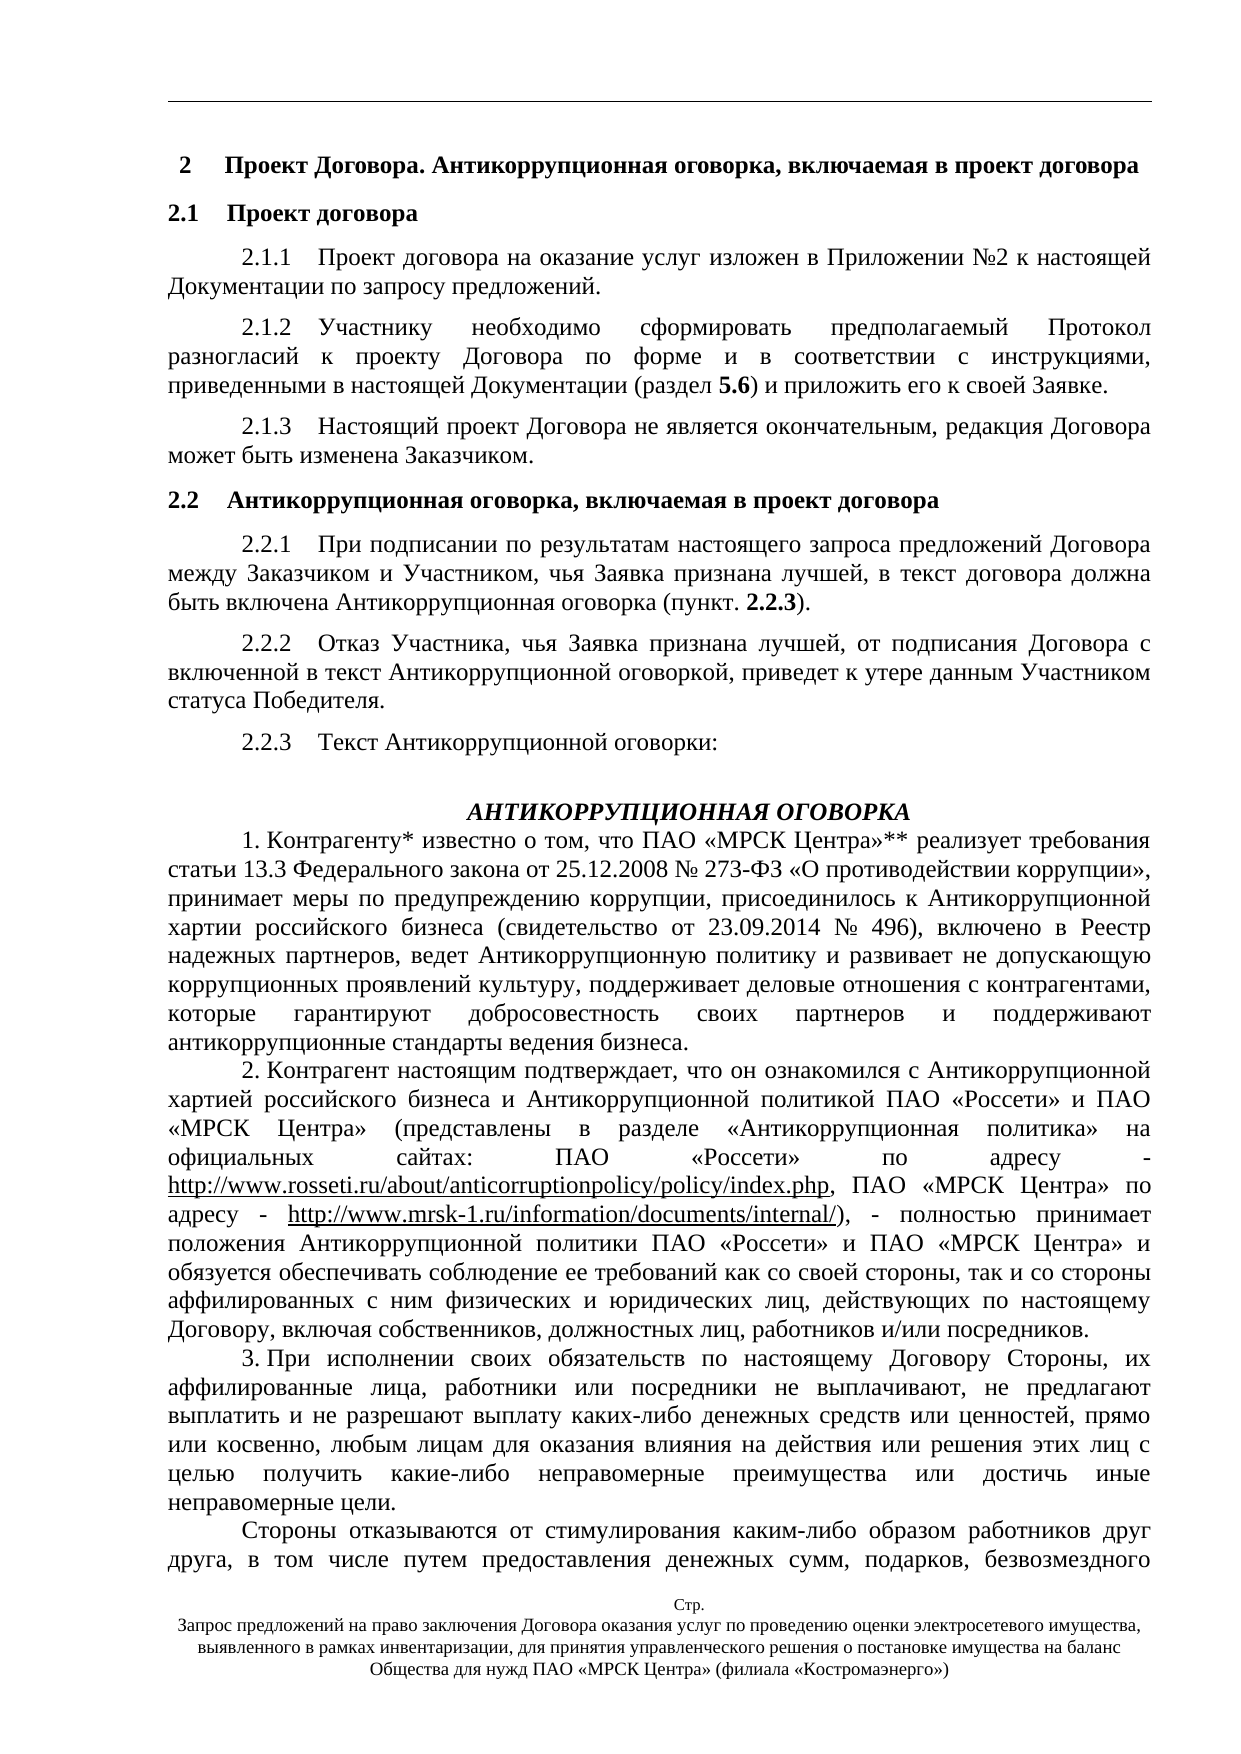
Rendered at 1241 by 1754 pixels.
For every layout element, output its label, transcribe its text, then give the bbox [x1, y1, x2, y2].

text 3. При исполнении своих обязательств по настоящему Договору Стороны, их аффилированные лица, работники или посредники не выплачивают, не предлагают выплатить и не разрешают выплату каких-либо денежных средств или ценностей, прямо или косвенно, любым лицам для оказания влияния на действия или решения этих лиц с целью получить какие-либо неправомерные преимущества или достичь иные неправомерные цели. [168, 1343, 1152, 1516]
subtitle Проект Договора. Антикоррупционная оговорка, включаемая в проект договора [166, 150, 1152, 179]
text 1. Контрагенту* известно о том, что ПАО «МРСК Центра»** реализует требования статьи 13.3 Федерального закона от 25.12.2008 № 273-ФЗ «О противодействии коррупции», принимает меры по предупреждению коррупции, присоединилось к Антикоррупционной хартии российского бизнеса (свидетельство от 23.09.2014 № 496), включено в Реестр надежных партнеров, ведет Антикоррупционную политику и развивает не допускающую коррупционных проявлений культуру, поддерживает деловые отношения с контрагентами, которые гарантируют добросовестность своих партнеров и поддерживают антикоррупционные стандарты ведения бизнеса. [168, 826, 1152, 1056]
subtitle Проект договора на оказание услуг изложен в Приложении №2 к настоящей Документации по запросу предложений. [168, 242, 1152, 300]
text АНТИКОРРУПЦИОННАЯ ОГОВОРКА [168, 797, 1152, 826]
subtitle Настоящий проект Договора не является окончательным, редакция Договора может быть изменена Заказчиком. [168, 411, 1152, 468]
subtitle Отказ Участника, чья Заявка признана лучшей, от подписания Договора с включенной в текст Антикоррупционной оговоркой, приведет к утере данным Участником статуса Победителя. [168, 628, 1152, 714]
text 2. Контрагент настоящим подтверждает, что он ознакомился с Антикоррупционной хартией российского бизнеса и Антикоррупционной политикой ПАО «Россети» и ПАО «МРСК Центра» (представлены в разделе «Антикоррупционная политика» на официальных сайтах: ПАО «Россети» по адресу - http://www.rosseti.ru/about/anticorruptionpolicy/policy/index.php, ПАО «МРСК Центра» по адресу - http://www.mrsk-1.ru/information/documents/internal/), - полностью принимает положения Антикоррупционной политики ПАО «Россети» и ПАО «МРСК Центра» и обязуется обеспечивать соблюдение ее требований как со своей стороны, так и со стороны аффилированных с ним физических и юридических лиц, действующих по настоящему Договору, включая собственников, должностных лиц, работников и/или посредников. [168, 1056, 1152, 1343]
subtitle Проект договора [168, 198, 1152, 227]
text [168, 1516, 1152, 1573]
subtitle При подписании по результатам настоящего запроса предложений Договора между Заказчиком и Участником, чья Заявка признана лучшей, в текст договора должна быть включена Антикоррупционная оговорка (пункт. 2.2.3). [168, 529, 1152, 616]
subtitle Антикоррупционная оговорка, включаемая в проект договора [168, 485, 1152, 514]
subtitle Участнику необходимо сформировать предполагаемый Протокол разногласий к проекту Договора по форме и в соответствии с инструкциями, приведенными в настоящей Документации (раздел 5.6) и приложить его к своей Заявке. [168, 312, 1152, 398]
subtitle Текст Антикоррупционной оговорки: [168, 727, 1152, 756]
